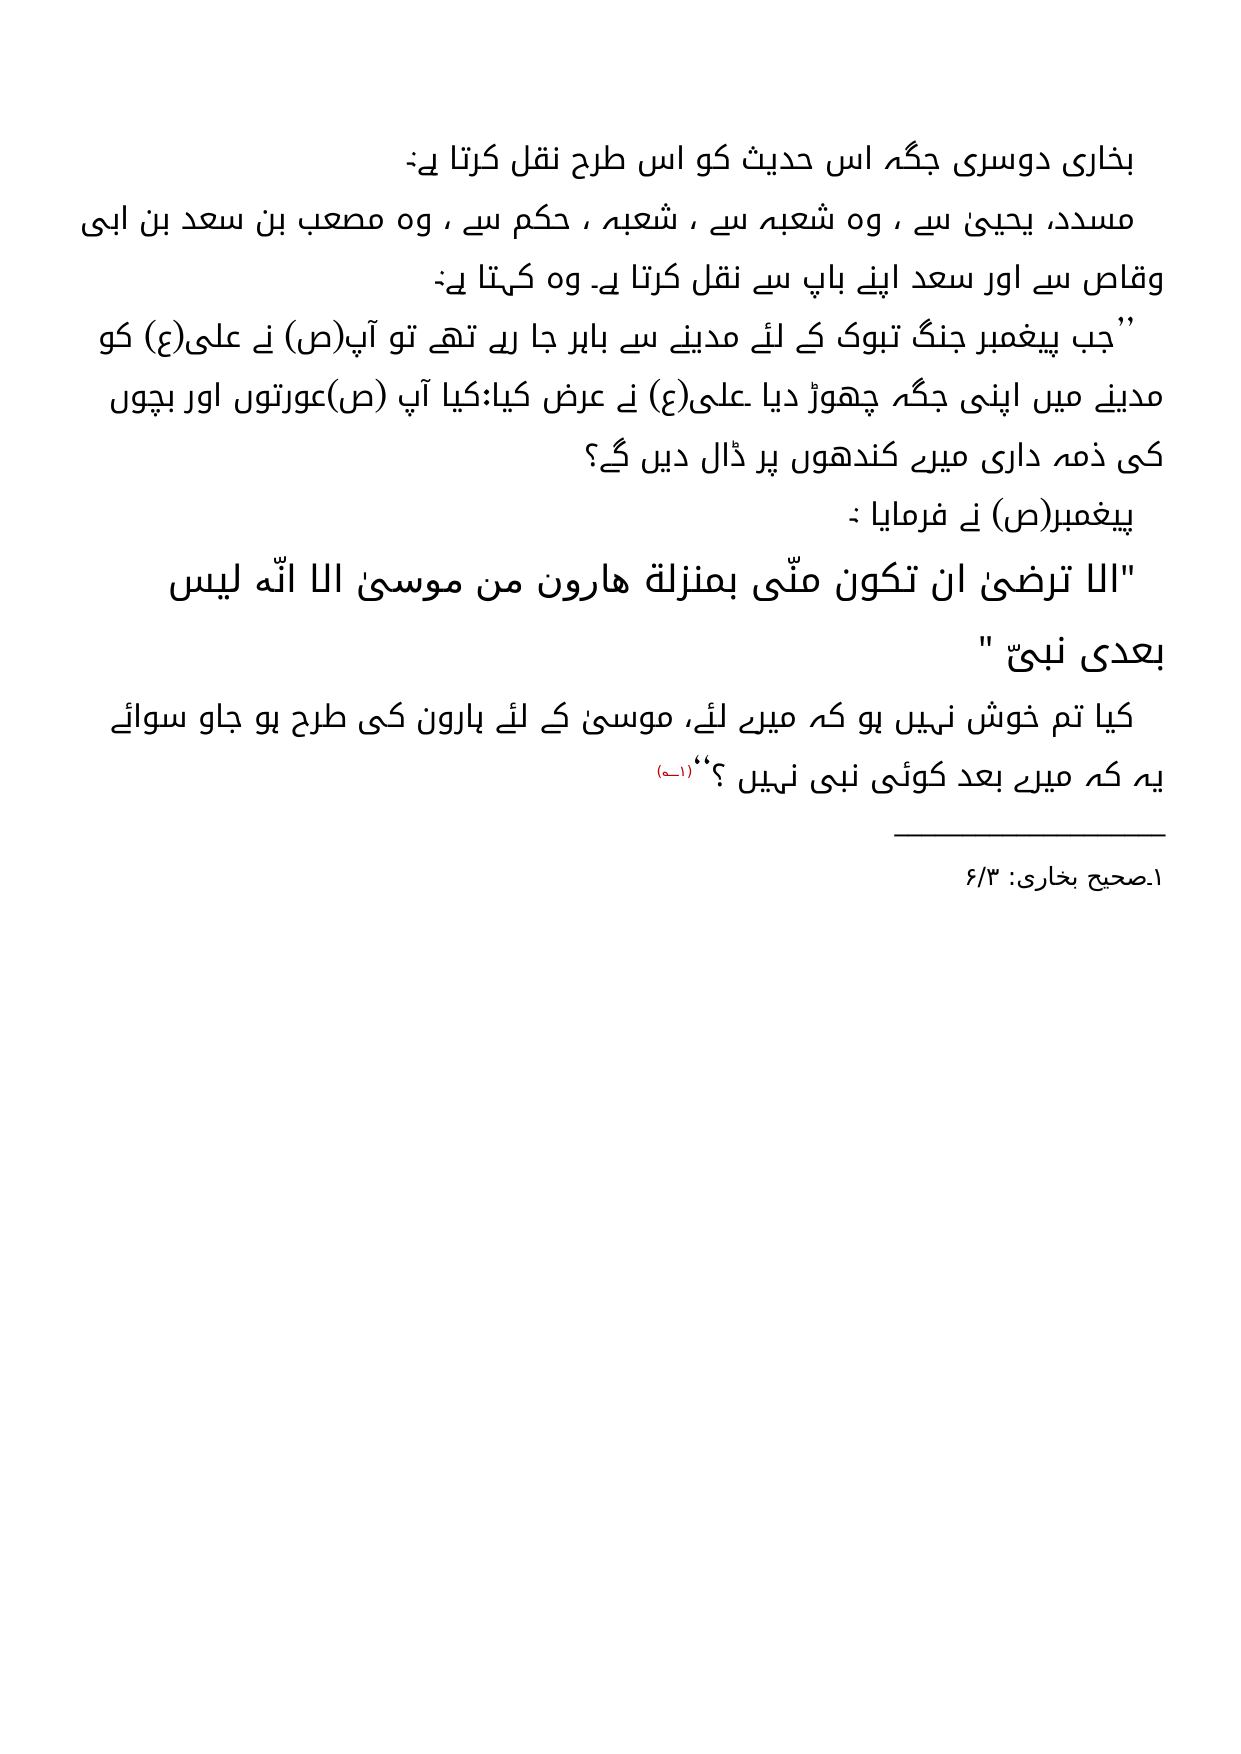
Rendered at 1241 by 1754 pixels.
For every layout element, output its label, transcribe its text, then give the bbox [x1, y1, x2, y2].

text ____________________ [75, 805, 1165, 837]
text کیا تم خوش نہیں ہو کہ میرے لئے، موسیٰ کے لئے ہارون کی طرح ہو جاو سوائے یہ کہ میرے بعد کوئی نبی نہیں ؟‘‘(۱؎) [75, 687, 1165, 805]
text ۱۔صحیح بخاری: ۶/۳ [75, 862, 1165, 891]
text ’’جب پیغمبر جنگ تبوک کے لئے مدینے سے باہر جا رہے تھے تو آپ(ص) نے علی(ع) کو مدینے میں اپنی جگہ چھوڑ دیا ۔علی(ع) نے عرض کیا:کیا آپ (ص)عورتوں اور بچوں کی ذمہ داری میرے کندھوں پر ڈال دیں گے؟ [75, 307, 1165, 485]
text بخاری دوسری جگہ اس حدیث کو اس طرح نقل کرتا ہے: [75, 130, 1165, 189]
text پیغمبر(ص) نے فرمایا : [75, 485, 1165, 544]
text مسدد، یحییٰ سے ، وہ شعبہ سے ، شعبہ ، حکم سے ، وہ مصعب بن سعد بن ابی وقاص سے اور سعد اپنے باپ سے نقل کرتا ہے۔ وہ کہتا ہے: [75, 189, 1165, 307]
text "الا ترضیٰ ان تکون منّی بمنزلة هارون من موسیٰ الا انّه لیس بعدی نبیّ " [75, 544, 1165, 687]
